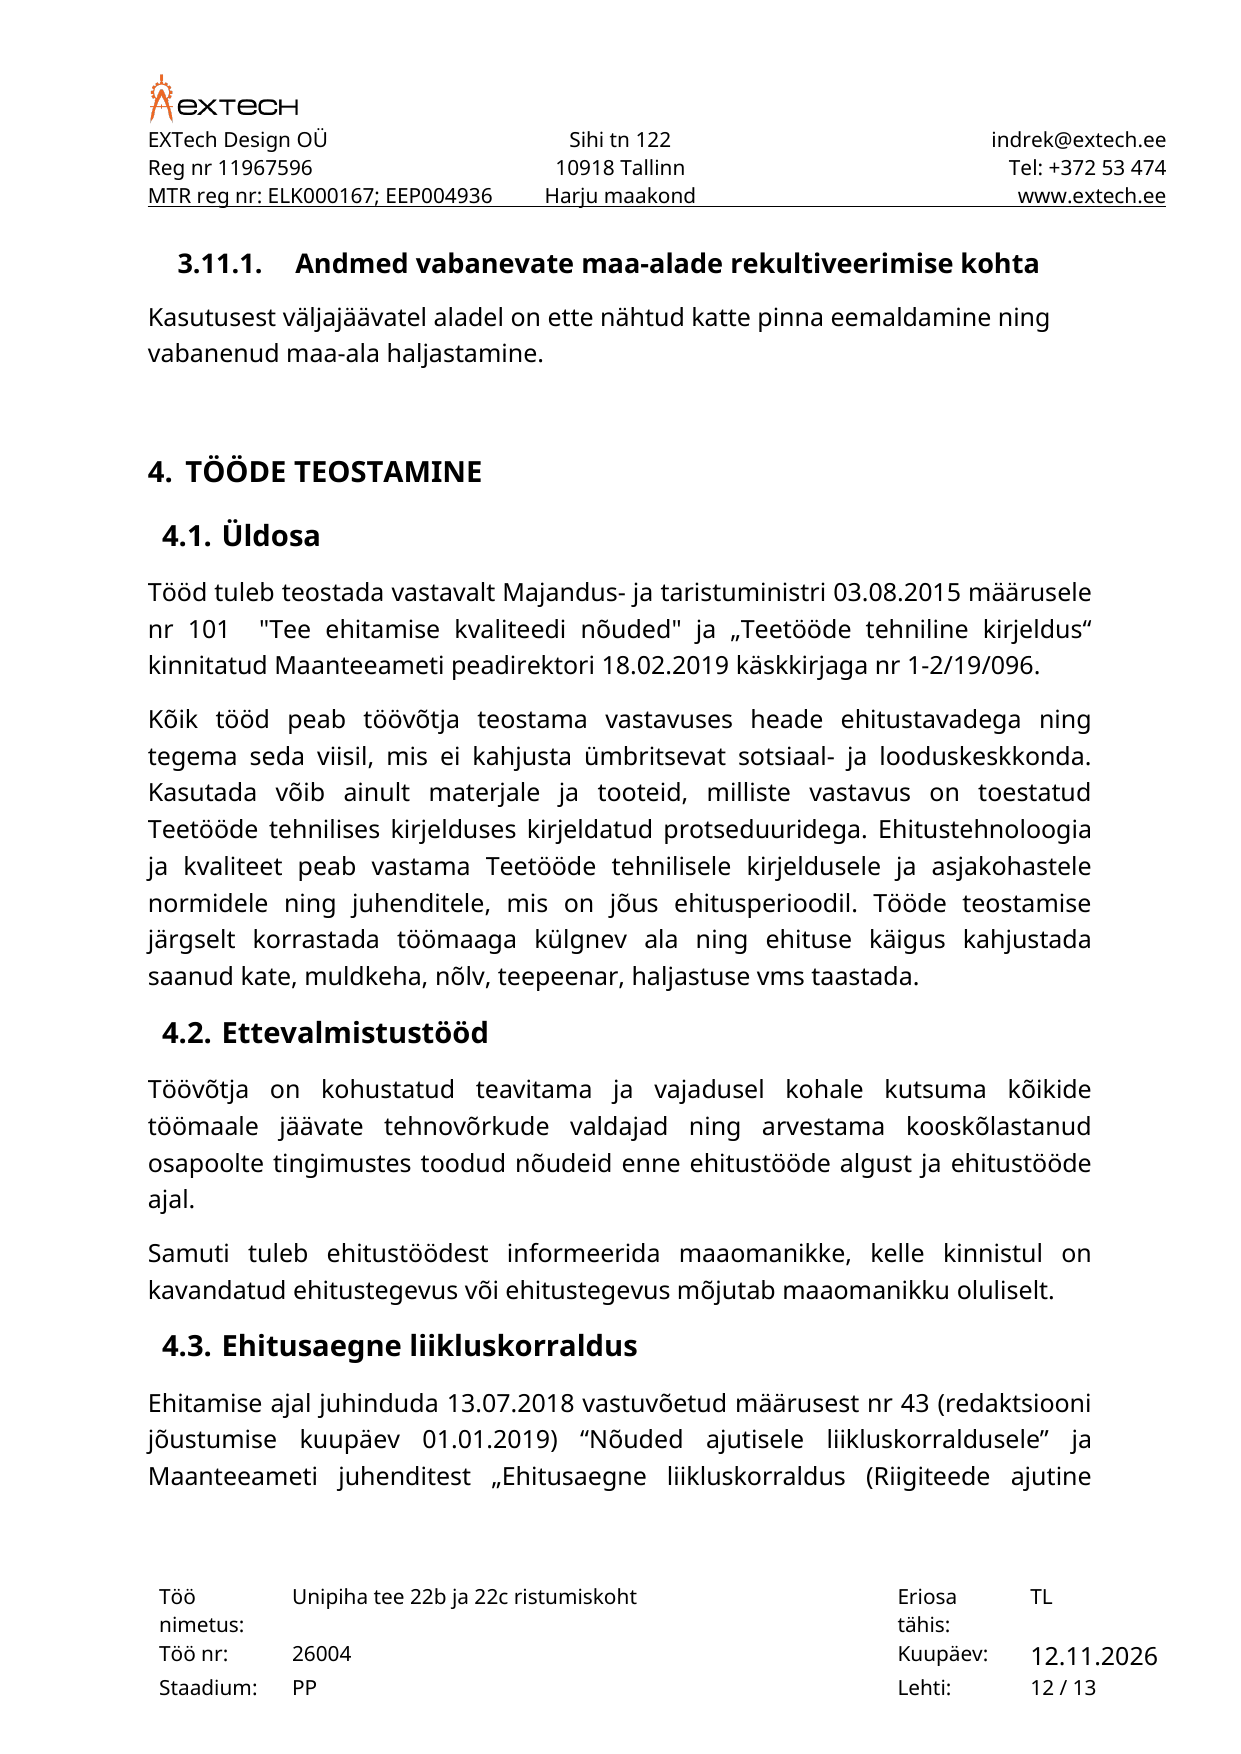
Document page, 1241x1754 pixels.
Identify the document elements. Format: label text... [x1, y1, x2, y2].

subtitle Ettevalmistustööd [162, 1012, 1093, 1052]
subtitle Ehitusaegne liikluskorraldus [162, 1326, 1093, 1365]
text Töövõtja on kohustatud teavitama ja vajadusel kohale kutsuma kõikide töömaale jäävate tehnovõrkude valdajad ning arvestama kooskõlastanud osapoolte tingimustes toodud nõudeid enne ehitustööde algust ja ehitustööde ajal. [148, 1072, 1093, 1216]
picture [147, 73, 300, 125]
text Samuti tuleb ehitustöödest informeerida maaomanikke, kelle kinnistul on kavandatud ehitustegevus või ehitustegevus mõjutab maaomanikku oluliselt. [148, 1236, 1093, 1306]
subtitle TÖÖDE TEOSTAMINE [148, 451, 1093, 491]
subtitle Andmed vabanevate maa-alade rekultiveerimise kohta [177, 244, 1093, 281]
text Tööd tuleb teostada vastavalt Majandus- ja taristuministri 03.08.2015 määrusele nr 101 "Tee ehitamise kvaliteedi nõuded" ja „Teetööde tehniline kirjeldus“ kinnitatud Maanteeameti peadirektori 18.02.2019 käskkirjaga nr 1-2/19/096. [148, 574, 1093, 682]
text Kasutusest väljajäävatel aladel on ette nähtud katte pinna eemaldamine ning vabanenud maa-ala haljastamine. [148, 299, 1093, 370]
text Kõik tööd peab töövõtja teostama vastavuses heade ehitustavadega ning tegema seda viisil, mis ei kahjusta ümbritsevat sotsiaal- ja looduskeskkonda. Kasutada võib ainult materjale ja tooteid, milliste vastavus on toestatud Teetööde tehnilises kirjelduses kirjeldatud protseduuridega. Ehitustehnoloogia ja kvaliteet peab vastama Teetööde tehnilisele kirjeldusele ja asjakohastele normidele ning juhenditele, mis on jõus ehitusperioodil. Tööde teostamise järgselt korrastada töömaaga külgnev ala ning ehituse käigus kahjustada saanud kate, muldkeha, nõlv, teepeenar, haljastuse vms taastada. [148, 701, 1093, 993]
subtitle Üldosa [162, 515, 1093, 555]
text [148, 1385, 1093, 1493]
